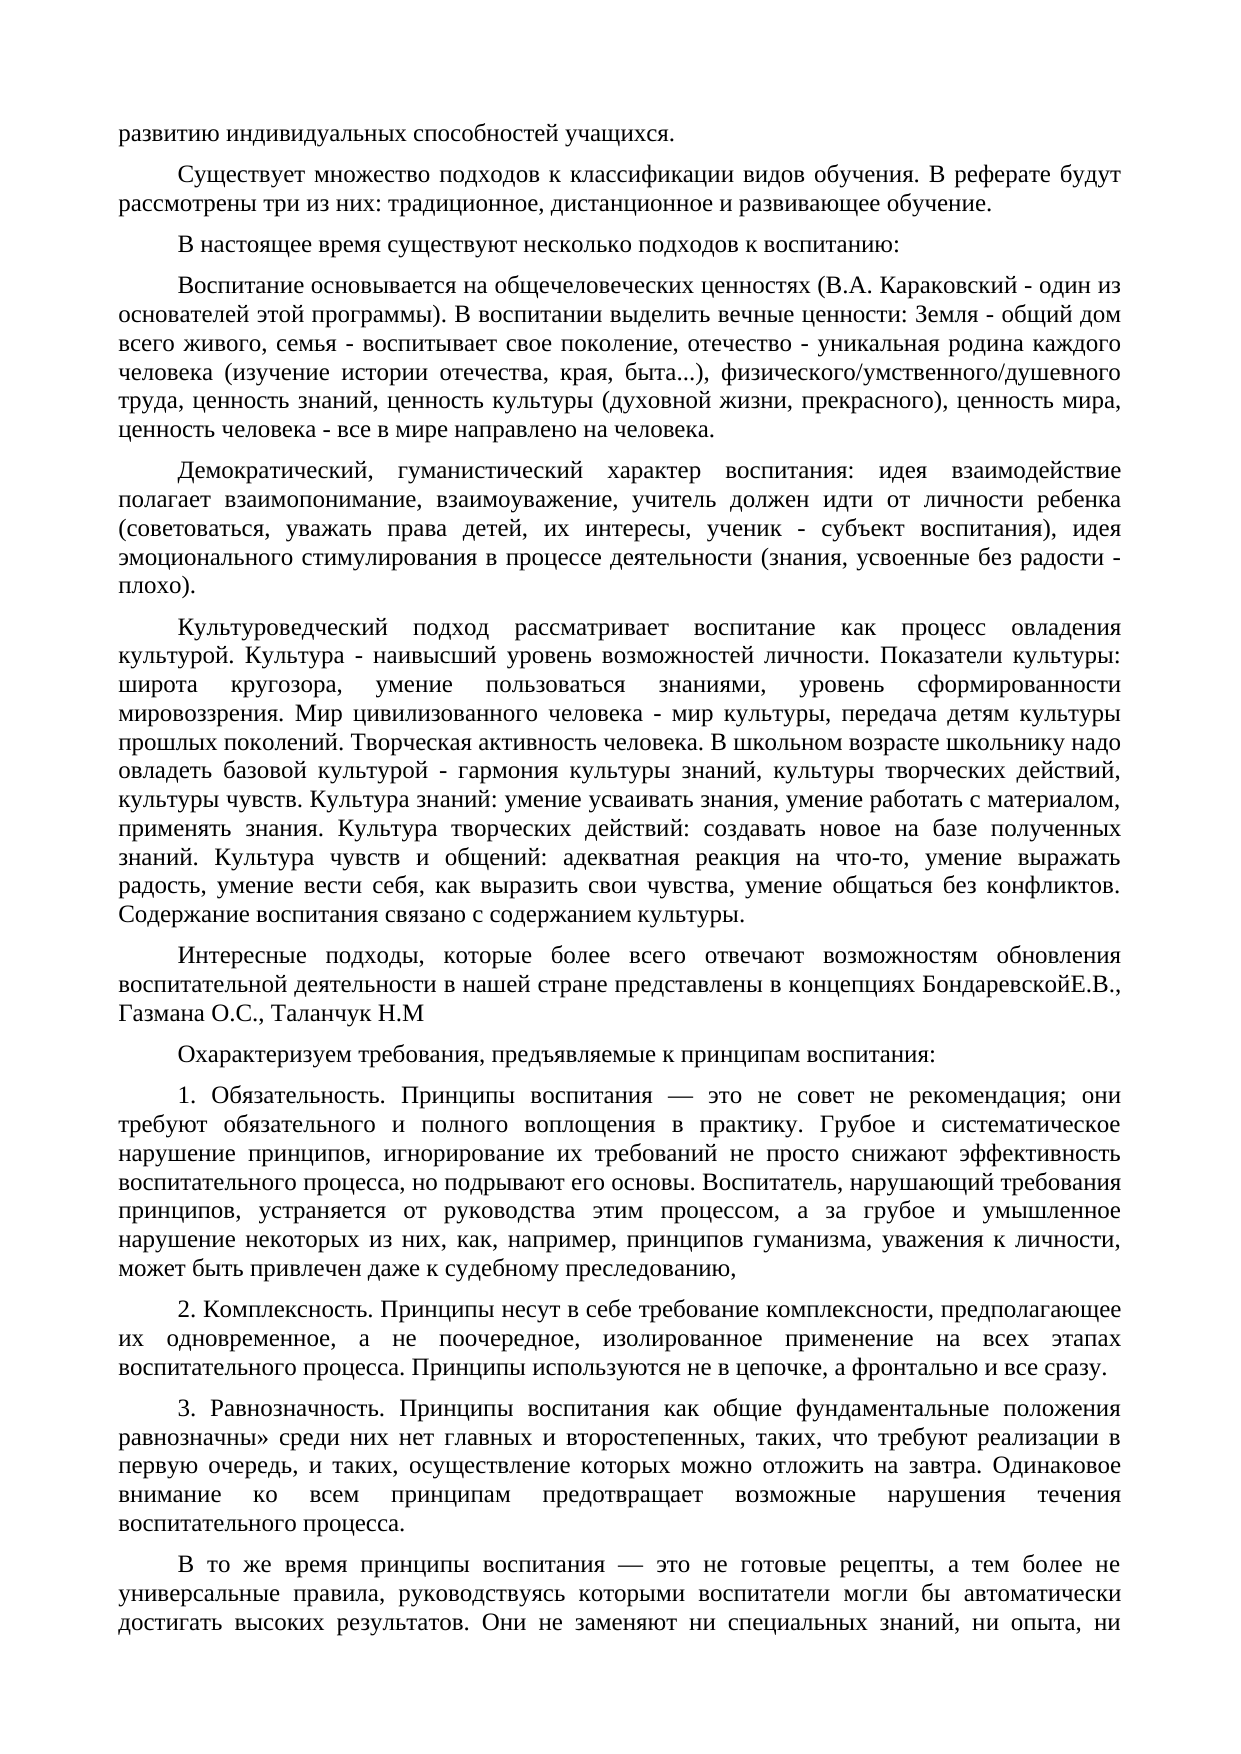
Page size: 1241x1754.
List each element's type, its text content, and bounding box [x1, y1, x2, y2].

text 2. Комплексность. Принципы несут в себе требование комплексности, предполагающее их одновременное, а не поочередное, изолированное применение на всех этапах воспитательного процесса. Принципы используются не в цепочке, а фронтально и все сразу. [118, 1294, 1122, 1381]
text Охарактеризуем требования, предъявляемые к принципам воспитания: [118, 1039, 1122, 1068]
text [118, 1549, 1122, 1636]
text Культуроведческий подход рассматривает воспитание как процесс овладения культурой. Культура - наивысший уровень возможностей личности. Показатели культуры: широта кругозора, умение пользоваться знаниями, уровень сформированности мировоззрения. Мир цивилизованного человека - мир культуры, передача детям культуры прошлых поколений. Творческая активность человека. В школьном возрасте школьнику надо овладеть базовой культурой - гармония культуры знаний, культуры творческих действий, культуры чувств. Культура знаний: умение усваивать знания, умение работать с материалом, применять знания. Культура творческих действий: создавать новое на базе полученных знаний. Культура чувств и общений: адекватная реакция на что-то, умение выражать радость, умение вести себя, как выразить свои чувства, умение общаться без конфликтов. Содержание воспитания связано с содержанием культуры. [118, 612, 1122, 928]
text 1. Обязательность. Принципы воспитания — это не совет не рекомендация; они требуют обязательного и полного воплощения в практику. Грубое и систематическое нарушение принципов, игнорирование их требований не просто снижают эффективность воспитательного процесса, но подрывают его основы. Воспитатель, нарушающий требования принципов, устраняется от руководства этим процессом, а за грубое и умышленное нарушение некоторых из них, как, например, принципов гуманизма, уважения к личности, может быть привлечен даже к судебному преследованию, [118, 1081, 1122, 1282]
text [118, 118, 1122, 147]
text 3. Равнозначность. Принципы воспитания как общие фундаментальные положения равнозначны» среди них нет главных и второстепенных, таких, что требуют реализации в первую очередь, и таких, осуществление которых можно отложить на завтра. Одинаковое внимание ко всем принципам предотвращает возможные нарушения течения воспитательного процесса. [118, 1393, 1122, 1537]
text Существует множество подходов к классификации видов обучения. В реферате будут рассмотрены три из них: традиционное, дистанционное и развивающее обучение. [118, 159, 1122, 217]
text В настоящее время существуют несколько подходов к воспитанию: [118, 229, 1122, 258]
text Воспитание основывается на общечеловеческих ценностях (В.А. Караковский - один из основателей этой программы). В воспитании выделить вечные ценности: Земля - общий дом всего живого, семья - воспитывает свое поколение, отечество - уникальная родина каждого человека (изучение истории отечества, края, быта...), физического/умственного/душевного труда, ценность знаний, ценность культуры (духовной жизни, прекрасного), ценность мира, ценность человека - все в мире направлено на человека. [118, 271, 1122, 443]
text Демократический, гуманистический характер воспитания: идея взаимодействие полагает взаимопонимание, взаимоуважение, учитель должен идти от личности ребенка (советоваться, уважать права детей, их интересы, ученик - субъект воспитания), идея эмоционального стимулирования в процессе деятельности (знания, усвоенные без радости - плохо). [118, 456, 1122, 599]
text Интересные подходы, которые более всего отвечают возможностям обновления воспитательной деятельности в нашей стране представлены в концепциях БондаревскойЕ.В., Газмана О.С., Таланчук Н.М [118, 941, 1122, 1027]
